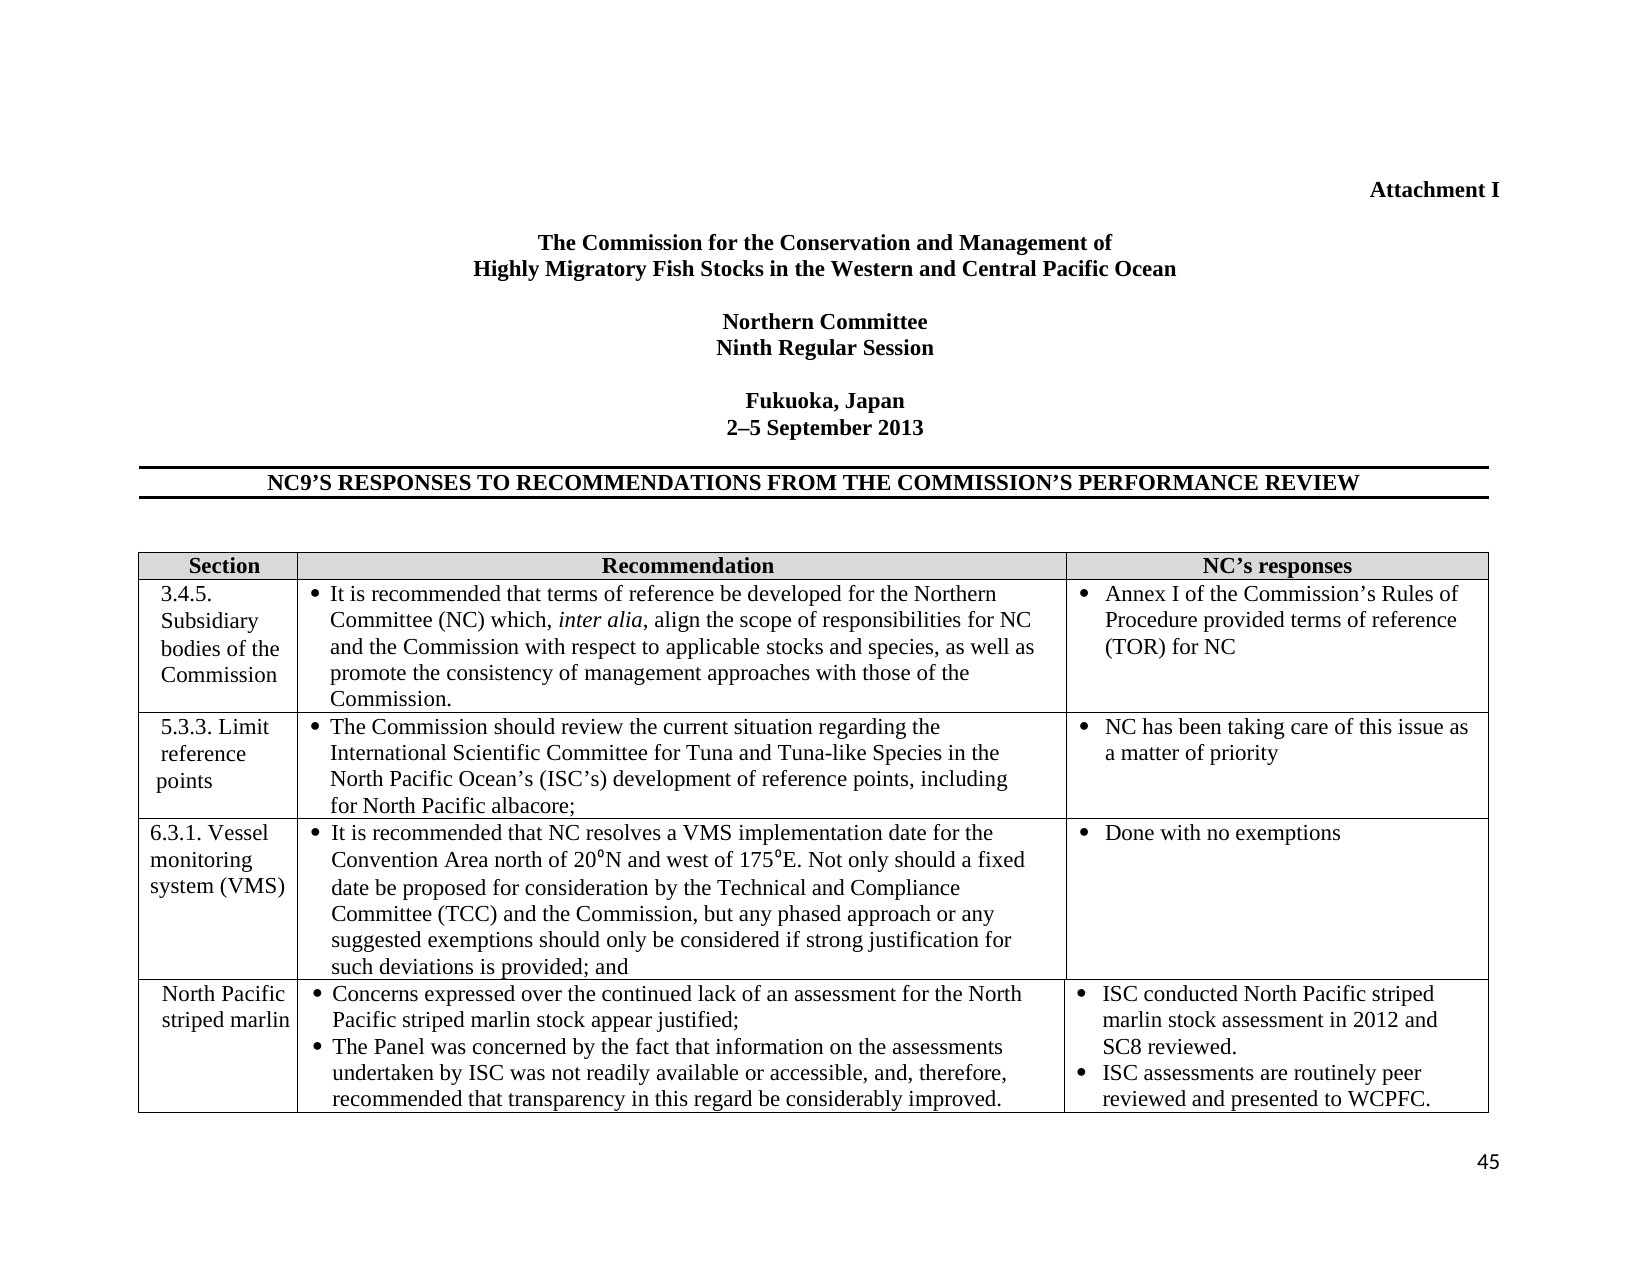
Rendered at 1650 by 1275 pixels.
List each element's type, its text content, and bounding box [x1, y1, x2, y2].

table_cell It is recommended that terms of reference be developed for the Northern Committee (NC) which, inter alia, align the scope of responsibilities for NC and the Commission with respect to applicable stocks and species, as well as promote the consistency of management approaches with those of the Commission. [298, 580, 1066, 712]
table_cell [139, 980, 297, 1112]
table_header NC9’S RESPONSES TO RECOMMENDATIONS FROM THE COMMISSION’S PERFORMANCE REVIEW [139, 469, 1489, 496]
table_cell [298, 980, 1064, 1112]
text The Commission for the Conservation and Management of [150, 229, 1500, 255]
table_cell It is recommended that NC resolves a VMS implementation date for the Convention Area north of 20⁰N and west of 175⁰E. Not only should a fixed date be proposed for consideration by the Technical and Compliance Committee (TCC) and the Commission, but any phased approach or any suggested exemptions should only be considered if strong justification for such deviations is provided; and [298, 819, 1066, 979]
text Ninth Regular Session [150, 334, 1500, 361]
table_header Recommendation [298, 553, 1066, 579]
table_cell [1065, 980, 1488, 1112]
table_header NC’s responses [1067, 553, 1488, 579]
text Fukuoka, Japan [150, 387, 1500, 413]
text Attachment I [150, 176, 1500, 203]
text Highly Migratory Fish Stocks in the Western and Central Pacific Ocean [150, 255, 1500, 282]
table_cell 6.3.1. Vessel monitoring system (VMS) [139, 819, 297, 979]
table_cell 5.3.3. Limit reference points [139, 713, 297, 818]
table_cell 3.4.5. Subsidiary bodies of the Commission [139, 580, 297, 712]
text Northern Committee [150, 308, 1500, 334]
table_cell NC has been taking care of this issue as a matter of priority [1067, 713, 1488, 818]
text 2–5 September 2013 [150, 413, 1500, 440]
table_header Section [139, 553, 297, 579]
table_cell The Commission should review the current situation regarding the International Scientific Committee for Tuna and Tuna-like Species in the North Pacific Ocean’s (ISC’s) development of reference points, including for North Pacific albacore; [298, 713, 1066, 818]
table_cell Done with no exemptions [1067, 819, 1488, 979]
table_cell Annex I of the Commission’s Rules of Procedure provided terms of reference (TOR) for NC [1067, 580, 1488, 712]
